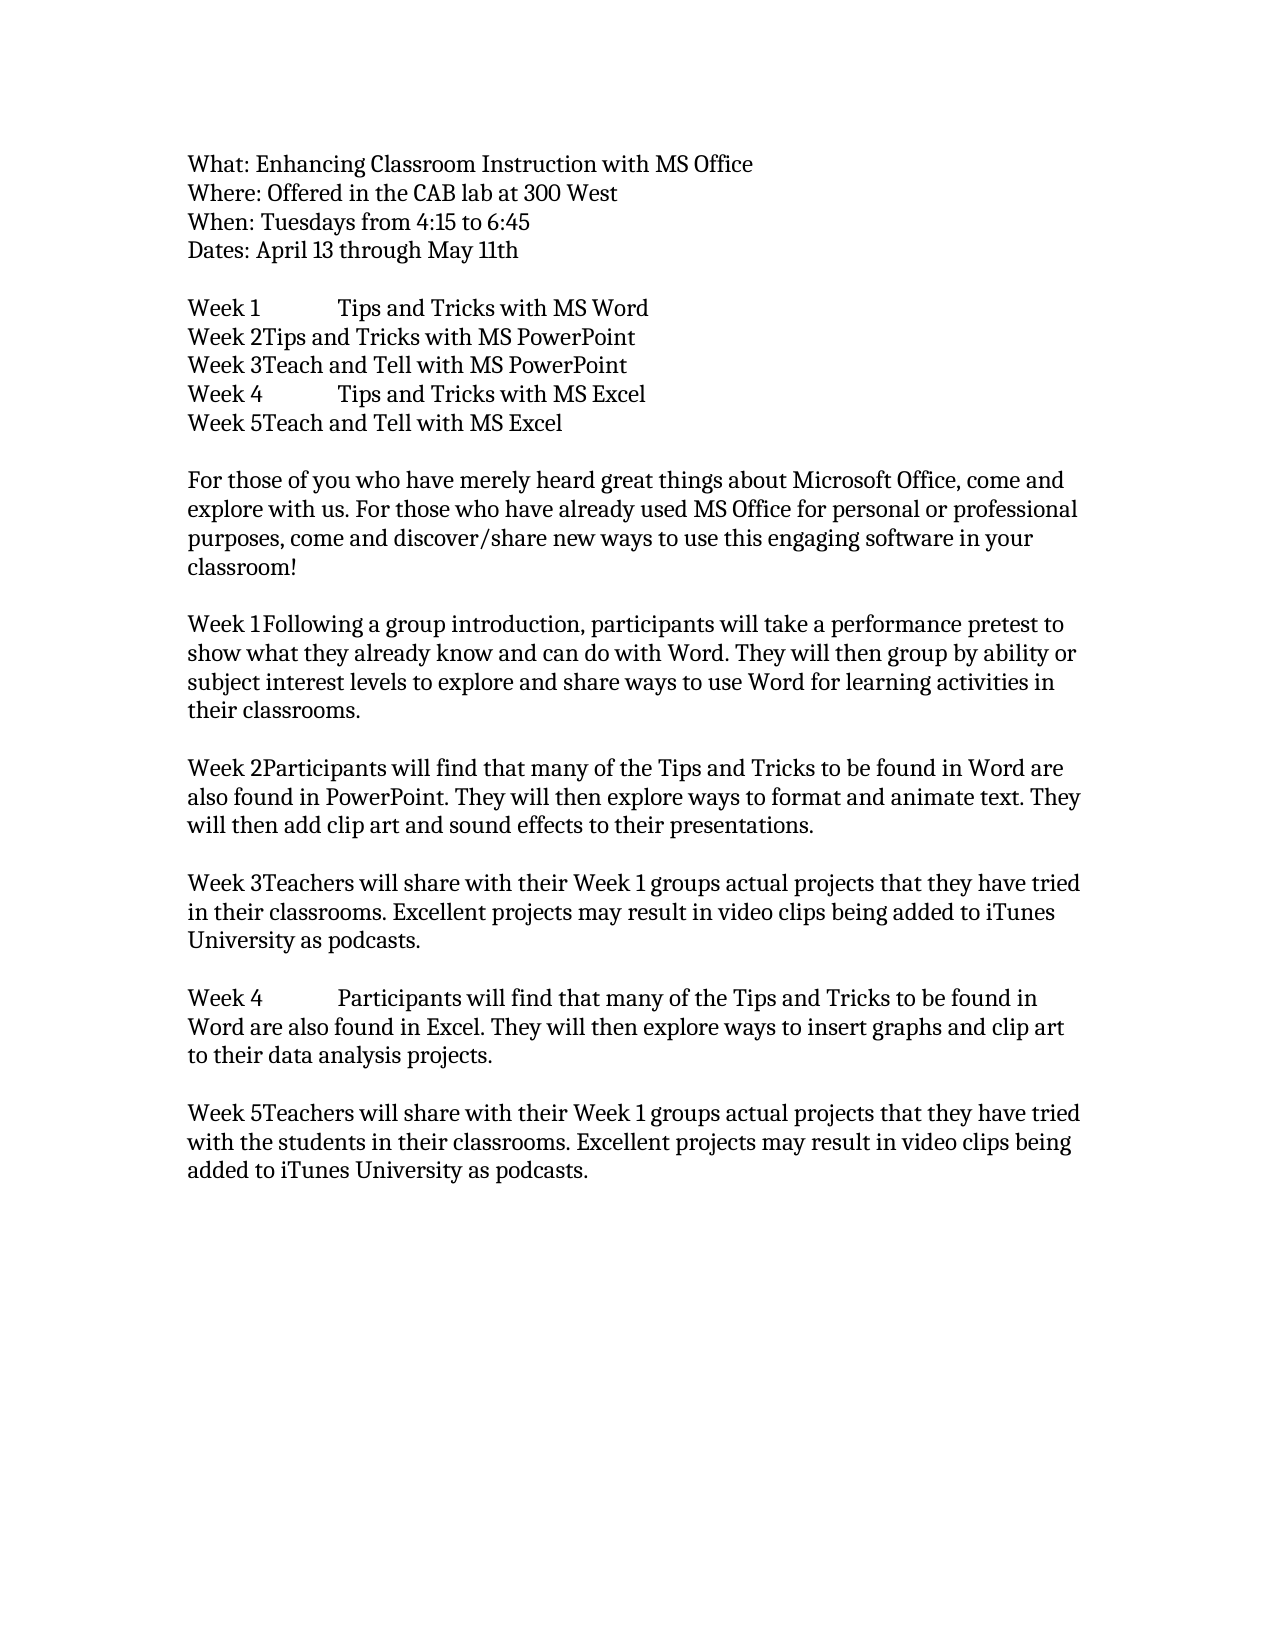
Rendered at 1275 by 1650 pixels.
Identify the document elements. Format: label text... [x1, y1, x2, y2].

text Week 2 Tips and Tricks with MS PowerPoint [187, 322, 1087, 351]
text For those of you who have merely heard great things about Microsoft Office, come and explore with us. For those who have already used MS Office for personal or professional purposes, come and discover/share new ways to use this engaging software in your classroom! [187, 466, 1087, 581]
text Week 3 Teach and Tell with MS PowerPoint [187, 351, 1087, 380]
text Week 4 Participants will find that many of the Tips and Tricks to be found in Word are also found in Excel. They will then explore ways to insert graphs and clip art to their data analysis projects. [187, 984, 1087, 1070]
text Dates: April 13 through May 11th [187, 236, 1087, 265]
text Week 2 Participants will find that many of the Tips and Tricks to be found in Word are also found in PowerPoint. They will then explore ways to format and animate text. They will then add clip art and sound effects to their presentations. [187, 754, 1087, 840]
text Week 4 Tips and Tricks with MS Excel [187, 380, 1087, 409]
text What: Enhancing Classroom Instruction with MS Office [187, 150, 1087, 179]
text Week 1 Tips and Tricks with MS Word [187, 294, 1087, 322]
text Week 3 Teachers will share with their Week 1 groups actual projects that they have tried in their classrooms. Excellent projects may result in video clips being added to iTunes University as podcasts. [187, 869, 1087, 955]
text Week 5 Teach and Tell with MS Excel [187, 409, 1087, 437]
text Week 1 Following a group introduction, participants will take a performance pretest to show what they already know and can do with Word. They will then group by ability or subject interest levels to explore and share ways to use Word for learning activities in their classrooms. [187, 610, 1087, 725]
text Week 5 Teachers will share with their Week 1 groups actual projects that they have tried with the students in their classrooms. Excellent projects may result in video clips being added to iTunes University as podcasts. [187, 1099, 1087, 1185]
text Where: Offered in the CAB lab at 300 West [187, 179, 1087, 207]
text When: Tuesdays from 4:15 to 6:45 [187, 207, 1087, 236]
